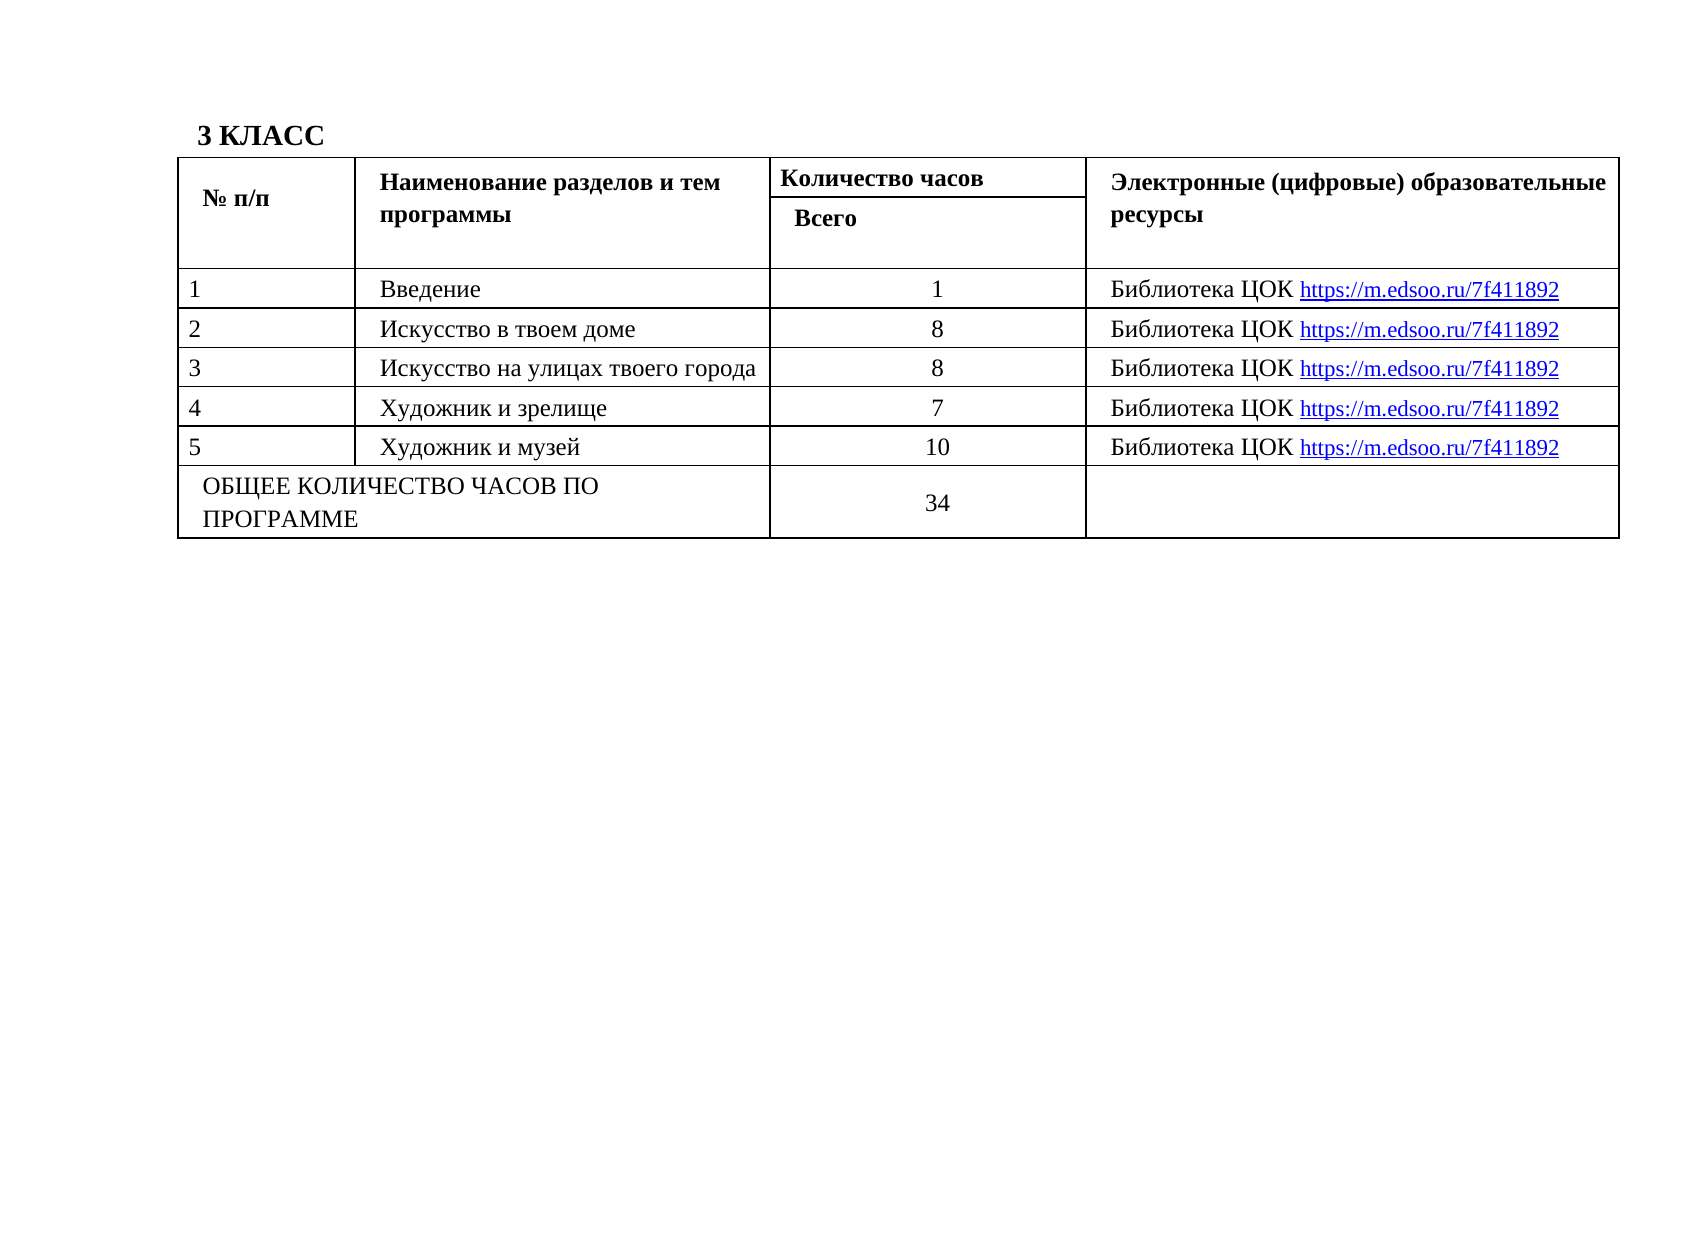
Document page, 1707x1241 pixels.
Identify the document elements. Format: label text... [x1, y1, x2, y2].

table_cell Библиотека ЦОК https://m.edsoo.ru/7f411892 [1087, 269, 1618, 307]
table_cell Художник и зрелище [356, 387, 769, 425]
table_header № п/п [179, 158, 354, 268]
table_cell 34 [771, 466, 1085, 537]
table_cell Библиотека ЦОК https://m.edsoo.ru/7f411892 [1087, 387, 1618, 425]
table_cell Введение [356, 269, 769, 307]
table_cell 10 [771, 427, 1085, 464]
table_cell 8 [771, 309, 1085, 346]
table_cell Искусство в твоем доме [356, 309, 769, 346]
table_cell 5 [179, 427, 354, 464]
table_cell Всего [771, 198, 1085, 268]
table_cell 7 [771, 387, 1085, 425]
text 3 КЛАСС [190, 118, 1618, 152]
table_header Количество часов [771, 158, 1085, 196]
table_cell 3 [179, 348, 354, 386]
table_cell Библиотека ЦОК https://m.edsoo.ru/7f411892 [1087, 309, 1618, 346]
table_cell [1087, 466, 1618, 537]
table_cell Библиотека ЦОК https://m.edsoo.ru/7f411892 [1087, 427, 1618, 464]
table_cell 1 [179, 269, 354, 307]
table_cell Художник и музей [356, 427, 769, 464]
table_header Наименование разделов и тем программы [356, 158, 769, 268]
table_cell 8 [771, 348, 1085, 386]
table_cell 2 [179, 309, 354, 346]
table_cell Библиотека ЦОК https://m.edsoo.ru/7f411892 [1087, 348, 1618, 386]
table_cell 1 [771, 269, 1085, 307]
table_cell ОБЩЕЕ КОЛИЧЕСТВО ЧАСОВ ПО ПРОГРАММЕ [179, 466, 769, 537]
table_header Электронные (цифровые) образовательные ресурсы [1087, 158, 1618, 268]
table_cell Искусство на улицах твоего города [356, 348, 769, 386]
table_cell 4 [179, 387, 354, 425]
